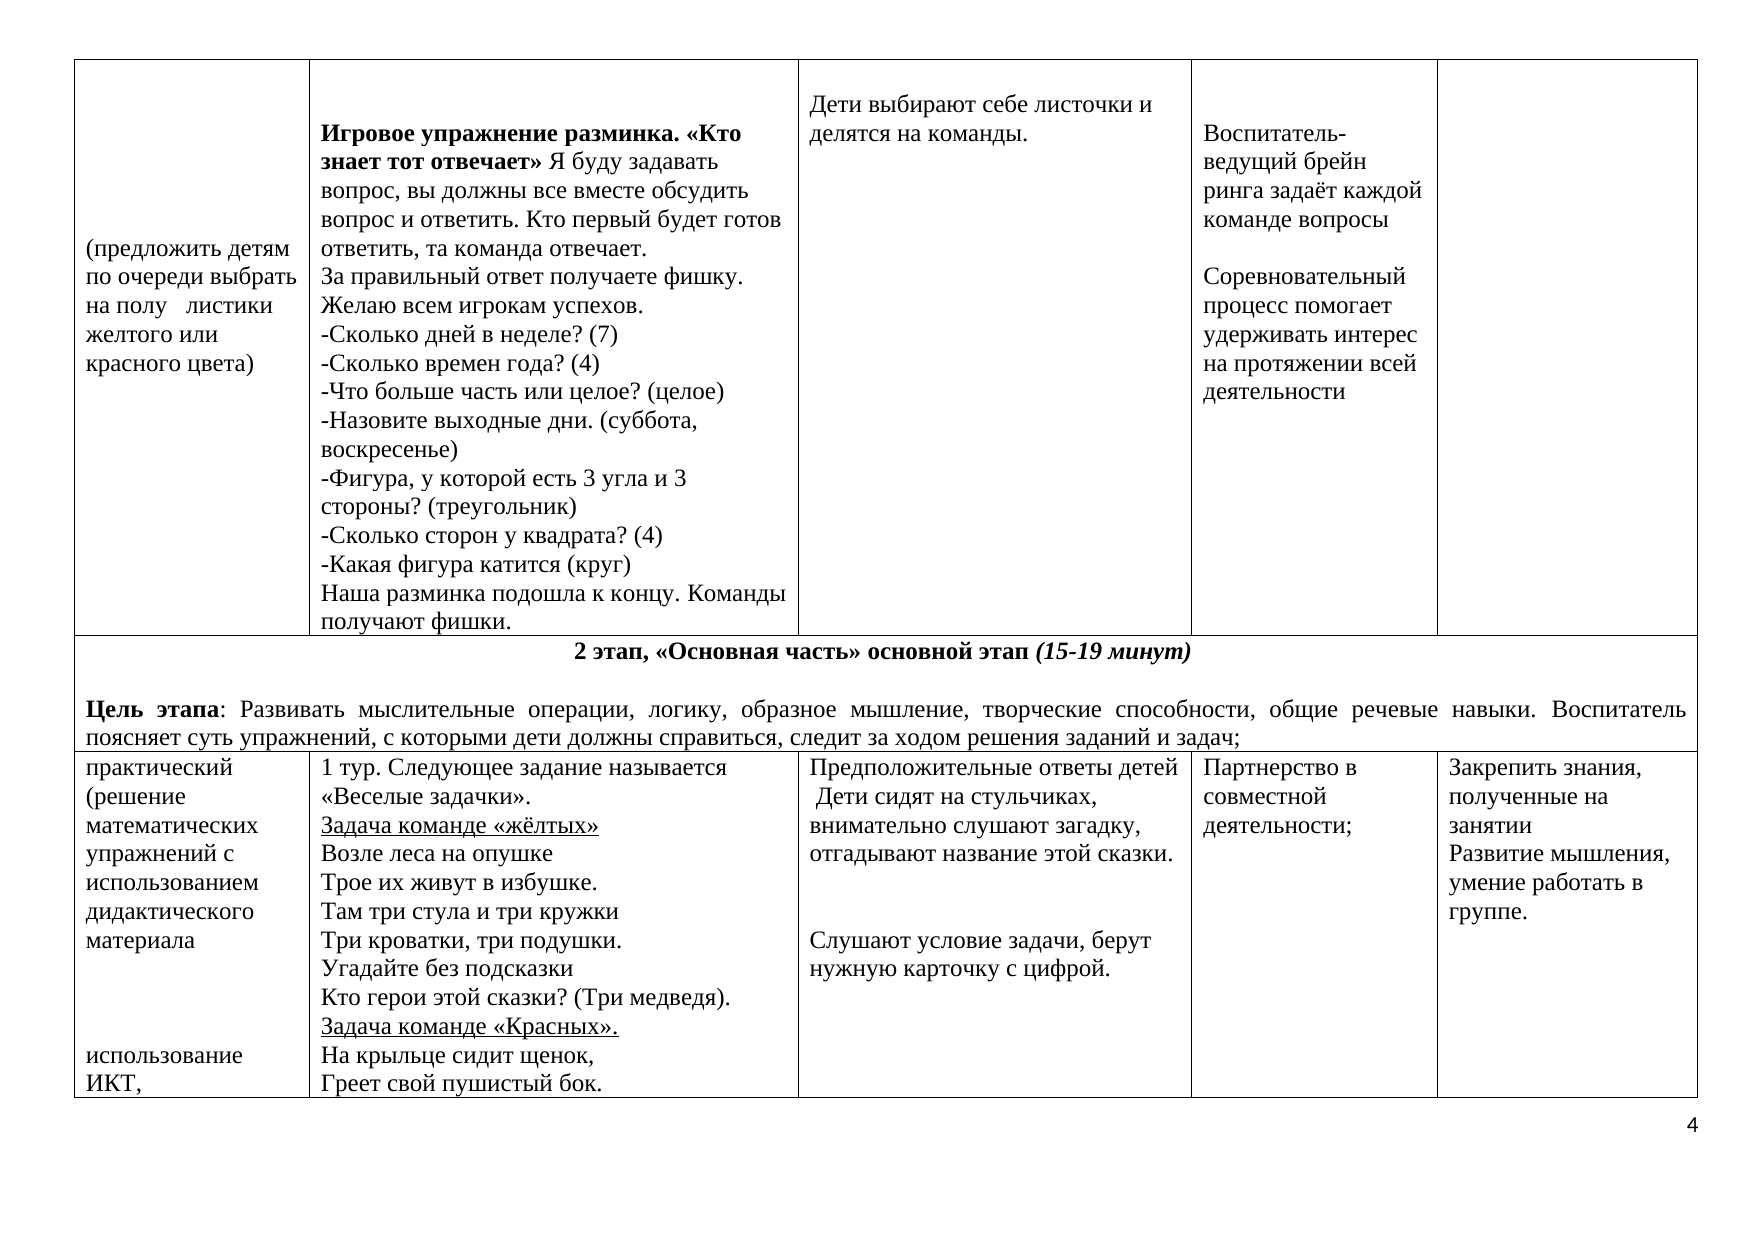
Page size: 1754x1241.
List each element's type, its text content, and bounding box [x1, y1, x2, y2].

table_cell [310, 60, 798, 635]
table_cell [75, 60, 309, 635]
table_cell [310, 752, 798, 1097]
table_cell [1192, 60, 1437, 635]
table_cell 2 этап, «Основная часть» основной этап (15-19 минут) Цель этапа: Развивать мыслительные операции, логику, образное мышление, творческие способности, общие речевые навыки. Воспитатель поясняет суть упражнений, с которыми дети должны справиться, следит за ходом решения заданий и задач; [75, 636, 1697, 751]
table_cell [799, 60, 1191, 635]
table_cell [1438, 60, 1697, 635]
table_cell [75, 752, 309, 1097]
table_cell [1438, 752, 1697, 1097]
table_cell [799, 752, 1191, 1097]
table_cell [1192, 752, 1437, 1097]
